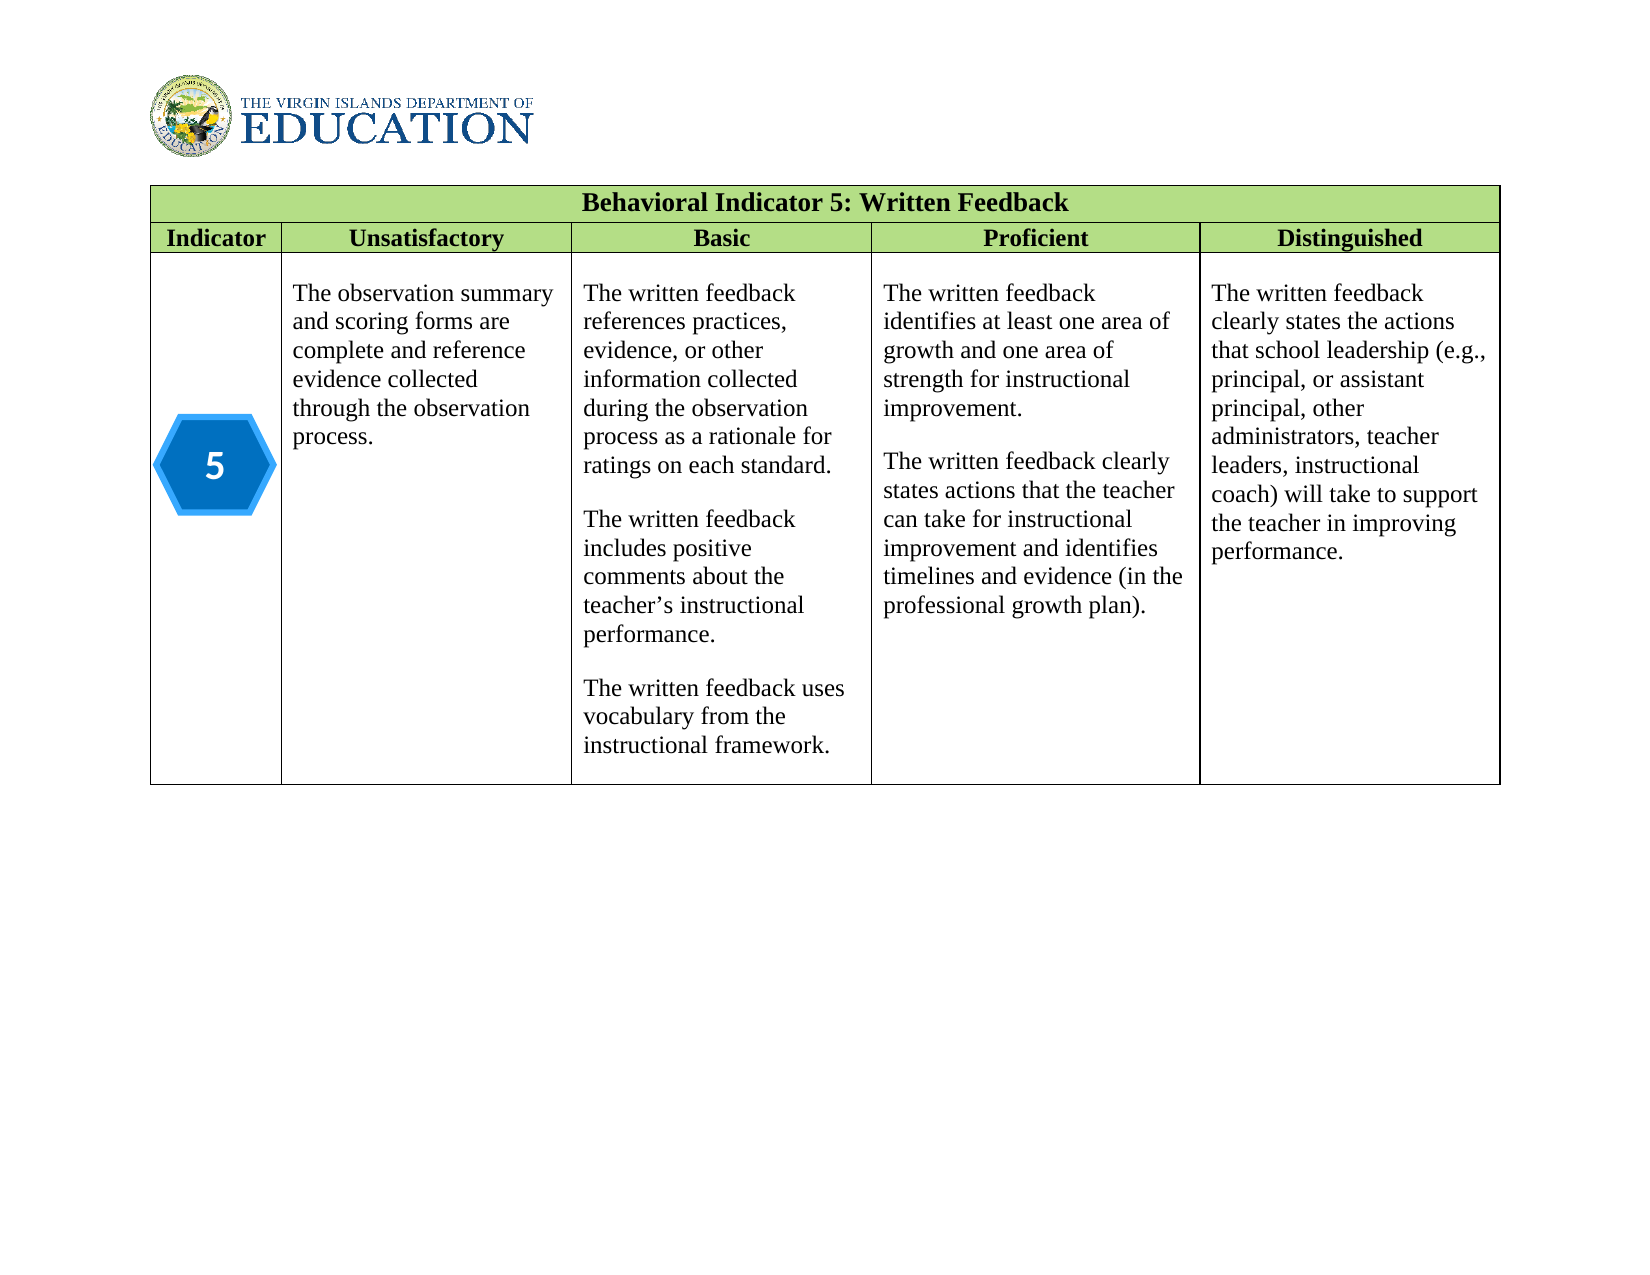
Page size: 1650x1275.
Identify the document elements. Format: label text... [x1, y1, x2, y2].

table_cell The written feedback references practices, evidence, or other information collected during the observation process as a rationale for ratings on each standard. The written feedback includes positive comments about the teacher’s instructional performance. The written feedback uses vocabulary from the instructional framework. [572, 253, 871, 784]
table_header Behavioral Indicator 5: Written Feedback [151, 186, 1499, 222]
table_cell The written feedback identifies at least one area of growth and one area of strength for instructional improvement. The written feedback clearly states actions that the teacher can take for instructional improvement and identifies timelines and evidence (in the professional growth plan). [872, 253, 1199, 784]
table_cell Unsatisfactory [282, 223, 571, 252]
table_cell Distinguished [1201, 223, 1499, 252]
table_cell [151, 253, 281, 784]
table_cell The written feedback clearly states the actions that school leadership (e.g., principal, or assistant principal, other administrators, teacher leaders, instructional coach) will take to support the teacher in improving performance. [1201, 253, 1499, 784]
table_cell Proficient [872, 223, 1199, 252]
table_cell Basic [572, 223, 871, 252]
table_cell Indicator [151, 223, 281, 252]
table_cell The observation summary and scoring forms are complete and reference evidence collected through the observation process. [282, 253, 571, 784]
picture [150, 75, 538, 157]
